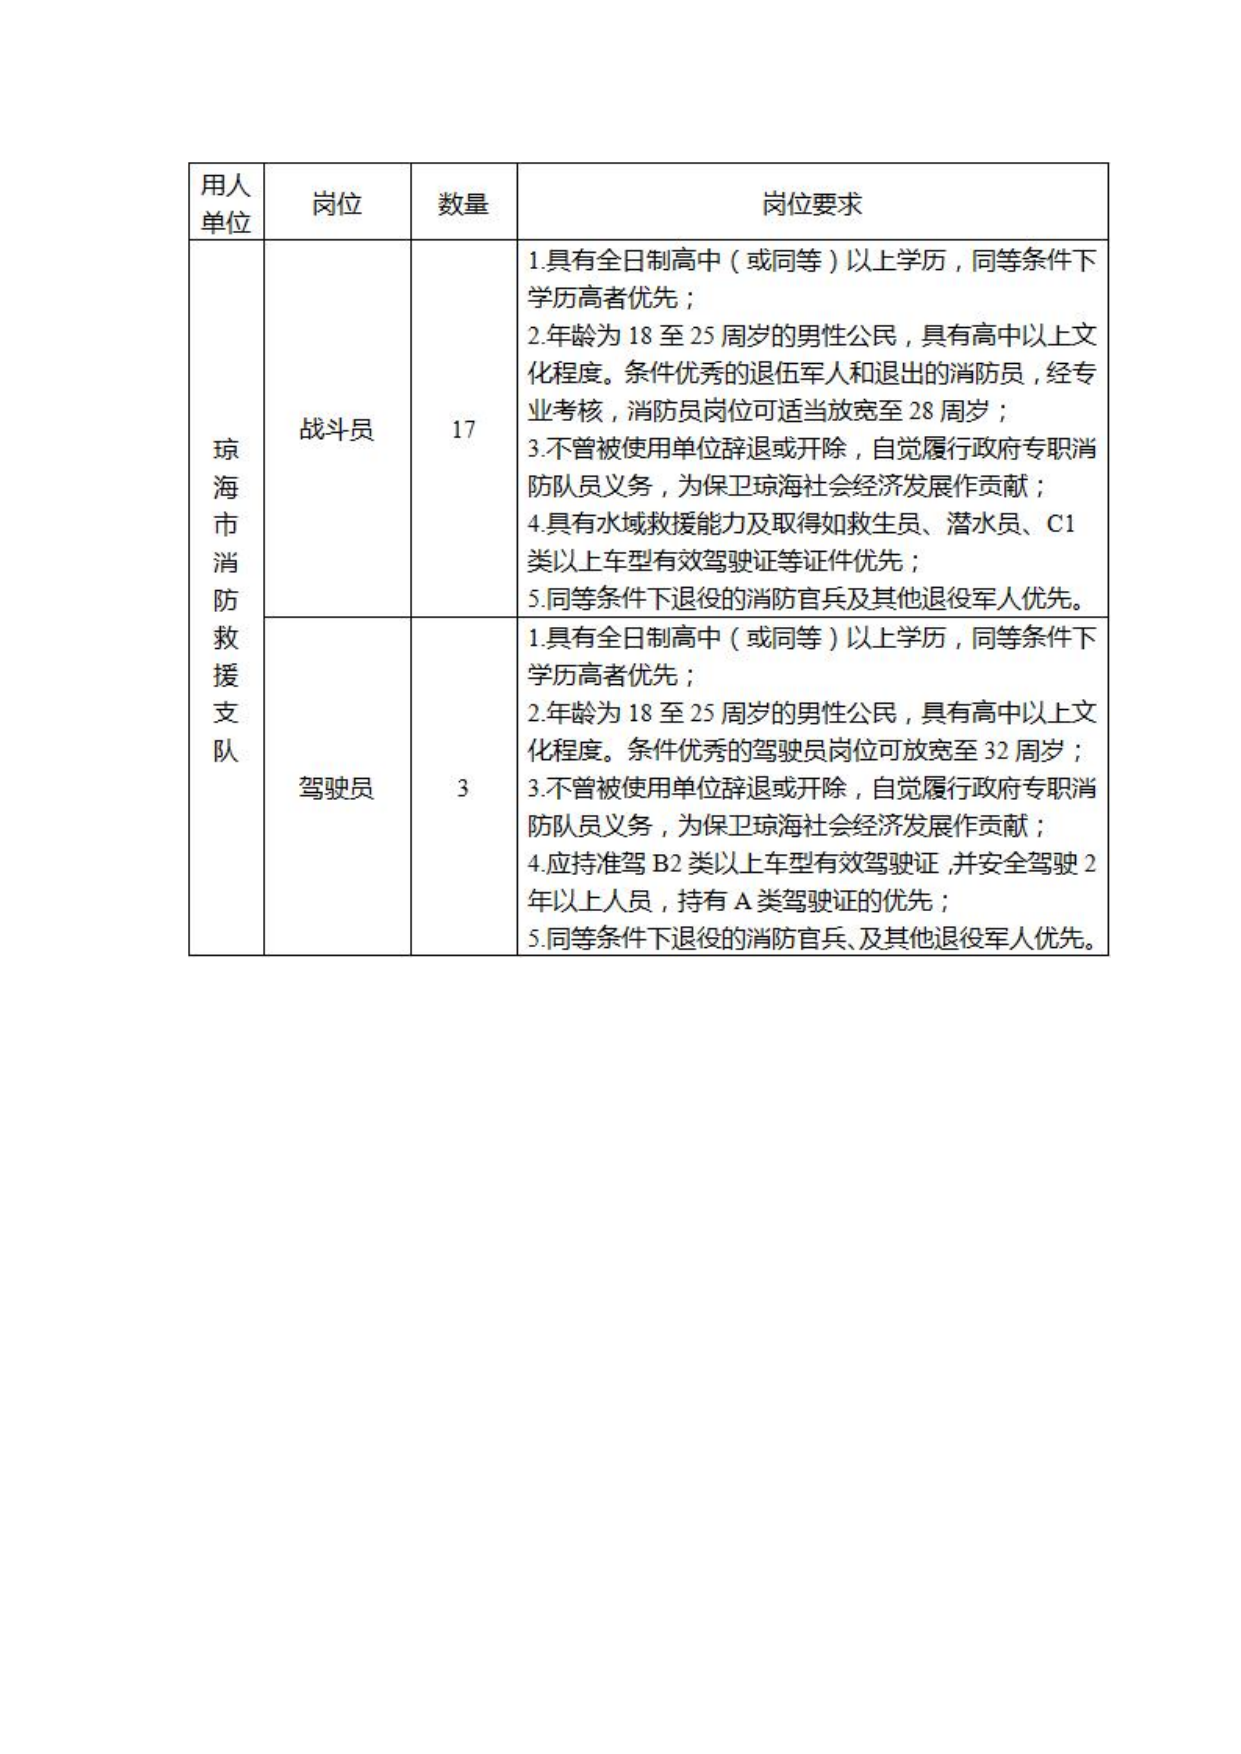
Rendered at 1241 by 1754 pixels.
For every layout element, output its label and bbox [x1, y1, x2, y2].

picture [187, 162, 1111, 958]
